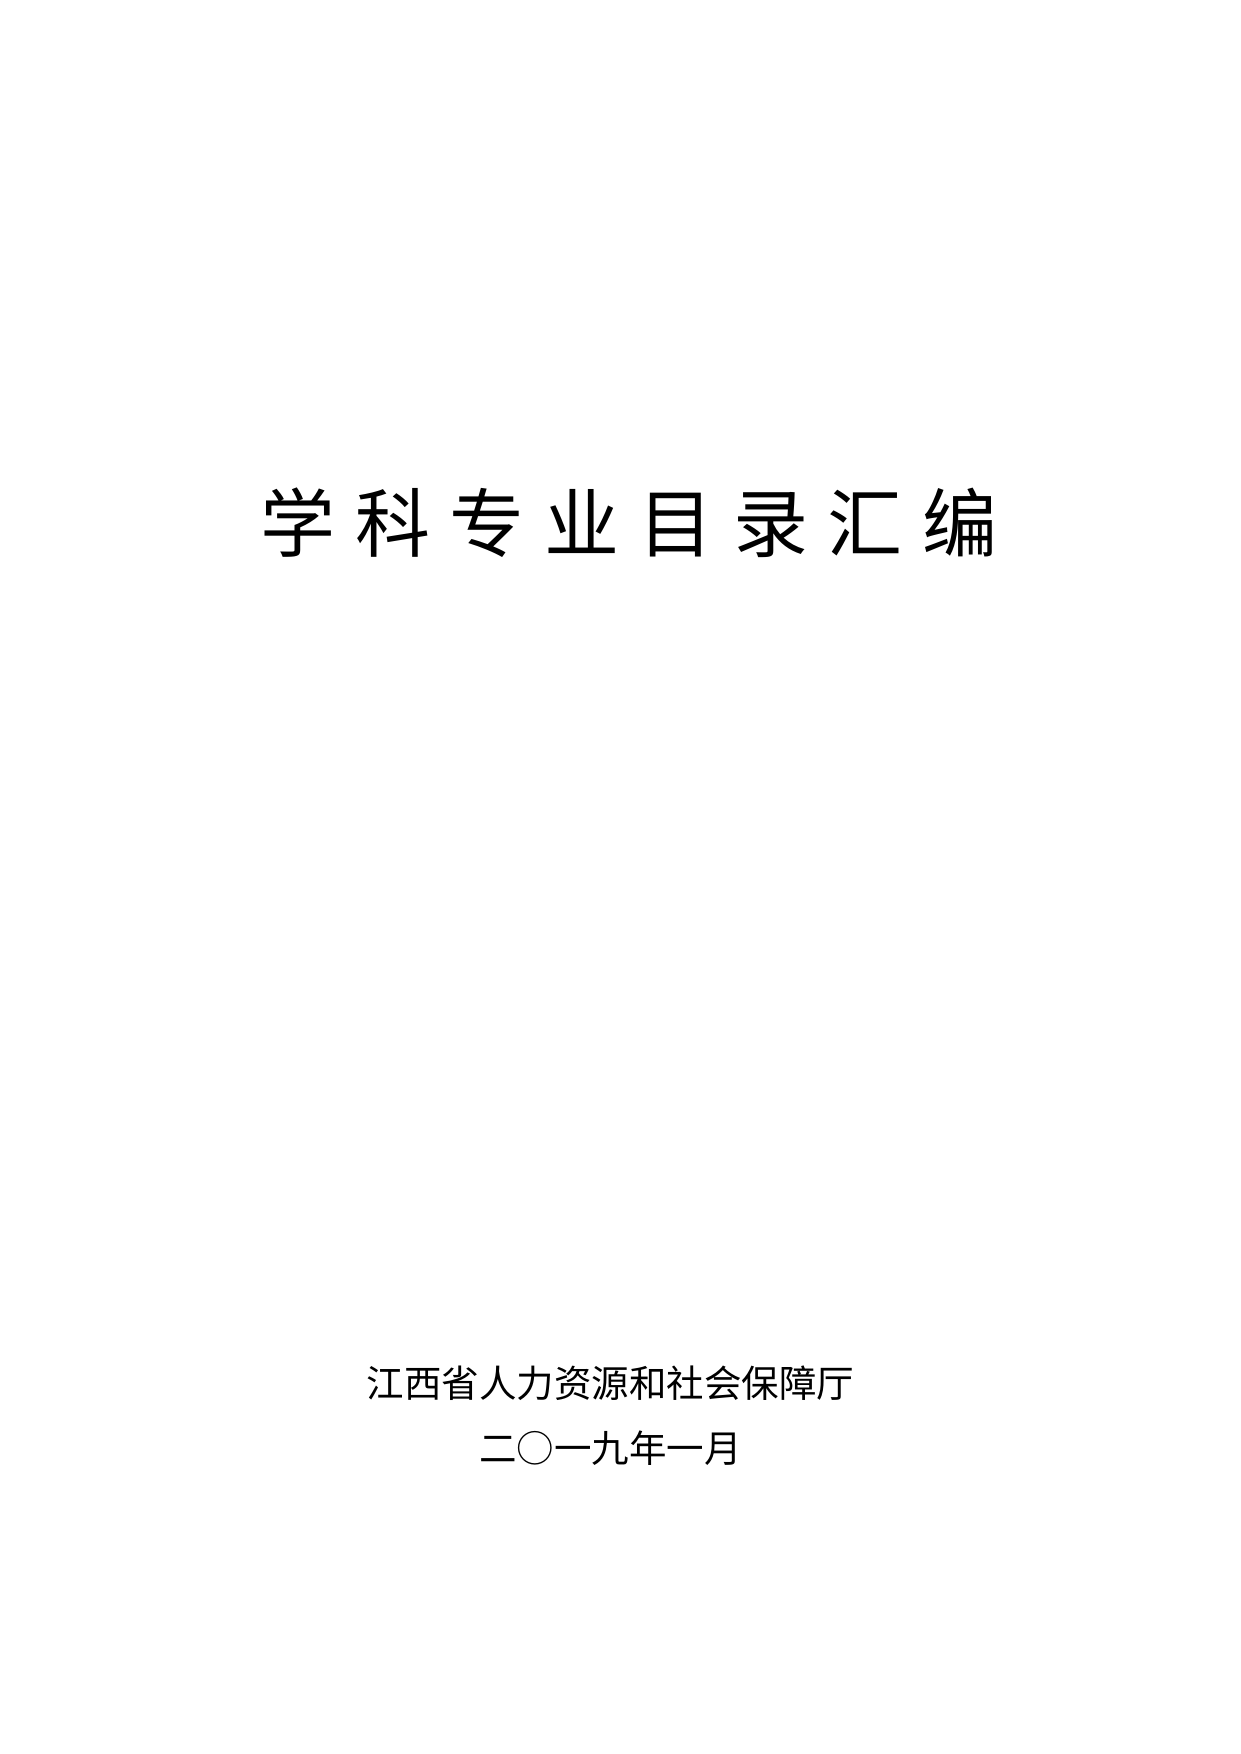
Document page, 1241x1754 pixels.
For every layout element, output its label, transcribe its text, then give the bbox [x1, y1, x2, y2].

text 江西省人力资源和社会保障厅 [367, 1366, 1230, 1405]
text 二○一九年一月 [479, 1431, 1230, 1470]
text 学 科 专 业 目 录 汇 编 [260, 479, 1230, 569]
